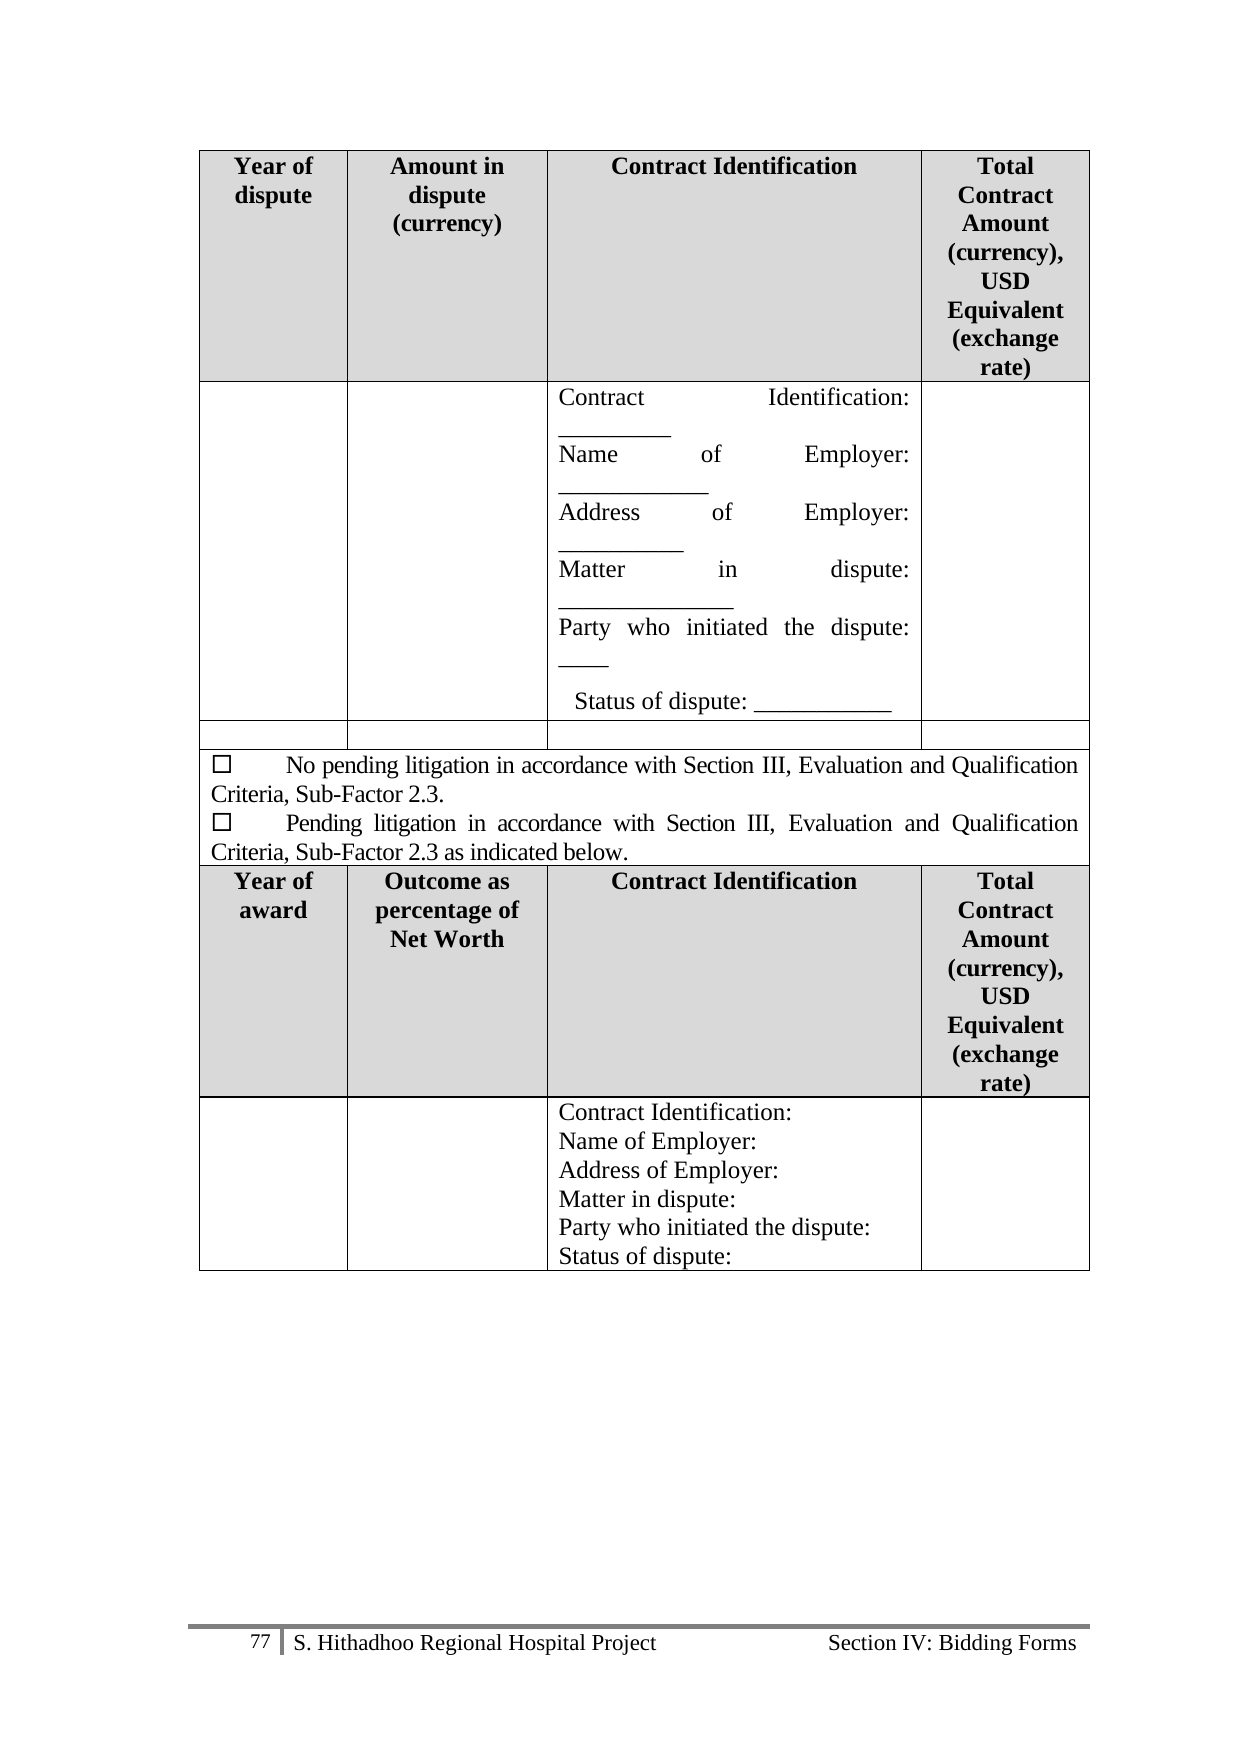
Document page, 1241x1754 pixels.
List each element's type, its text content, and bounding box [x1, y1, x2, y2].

table_header Contract Identification [548, 151, 921, 381]
table_cell [200, 1098, 347, 1270]
table_cell [200, 721, 347, 749]
table_header Total Contract Amount (currency), USD Equivalent (exchange rate) [922, 151, 1089, 381]
table_cell [348, 1098, 547, 1270]
table_cell [200, 382, 347, 719]
table_cell Total Contract Amount (currency), USD Equivalent (exchange rate) [922, 866, 1089, 1096]
table_cell [922, 1098, 1089, 1270]
table_header Year of dispute [200, 151, 347, 381]
table_cell [922, 721, 1089, 749]
table_cell Year of award [200, 866, 347, 1096]
table_cell Contract Identification: Name of Employer: Address of Employer: Matter in dispute: Party who initiated the dispute: Status of dispute: [548, 1098, 921, 1270]
table_cell [348, 382, 547, 719]
table_cell Contract Identification [548, 866, 921, 1096]
table_cell [922, 382, 1089, 719]
table_cell Outcome as percentage of Net Worth [348, 866, 547, 1096]
table_cell Contract Identification: _________ Name of Employer: ____________ Address of Employer: __________ Matter in dispute: ______________ Party who initiated the dispute: ____ Status of dispute: ___________ [548, 382, 921, 719]
table_cell No pending litigation in accordance with Section III, Evaluation and Qualification Criteria, Sub-Factor 2.3. Pending litigation in accordance with Section III, Evaluation and Qualification Criteria, Sub-Factor 2.3 as indicated below. [200, 750, 1089, 865]
table_cell [548, 721, 921, 749]
table_cell [348, 721, 547, 749]
table_header Amount in dispute (currency) [348, 151, 547, 381]
